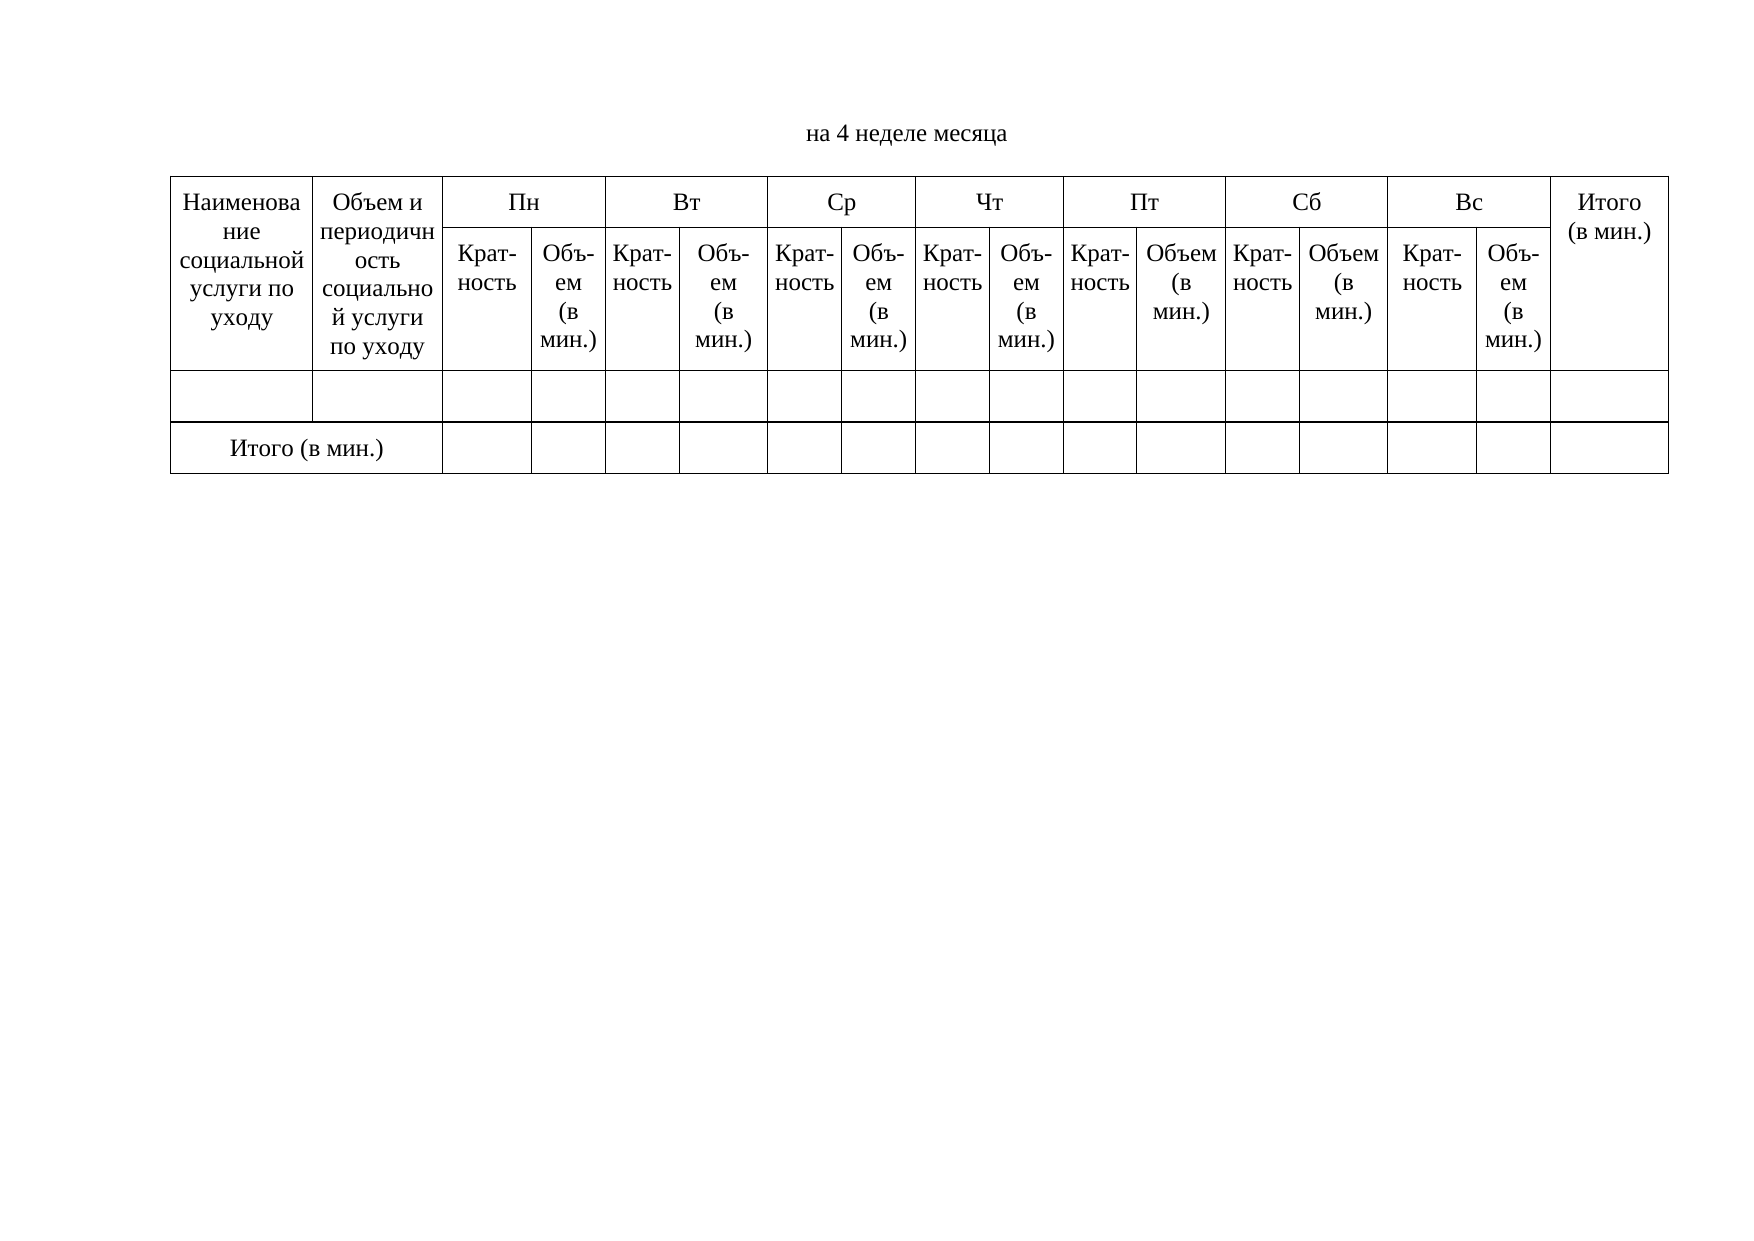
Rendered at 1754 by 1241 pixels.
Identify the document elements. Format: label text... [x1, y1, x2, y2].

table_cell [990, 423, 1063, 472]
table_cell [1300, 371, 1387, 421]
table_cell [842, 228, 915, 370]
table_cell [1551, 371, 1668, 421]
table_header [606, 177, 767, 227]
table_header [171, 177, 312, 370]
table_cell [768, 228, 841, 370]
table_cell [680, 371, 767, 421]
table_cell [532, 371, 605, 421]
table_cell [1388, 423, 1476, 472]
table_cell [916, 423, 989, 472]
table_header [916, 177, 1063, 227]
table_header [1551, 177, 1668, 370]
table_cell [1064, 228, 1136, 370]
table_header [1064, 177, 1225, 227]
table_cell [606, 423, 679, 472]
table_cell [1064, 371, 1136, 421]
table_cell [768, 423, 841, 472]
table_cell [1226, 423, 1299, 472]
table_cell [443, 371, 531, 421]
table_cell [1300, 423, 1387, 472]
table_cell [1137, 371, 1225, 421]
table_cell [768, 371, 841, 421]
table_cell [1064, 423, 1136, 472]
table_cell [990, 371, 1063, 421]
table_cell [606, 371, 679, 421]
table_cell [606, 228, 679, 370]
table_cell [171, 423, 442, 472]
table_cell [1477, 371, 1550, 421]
text на 4 неделе месяца [177, 118, 1636, 147]
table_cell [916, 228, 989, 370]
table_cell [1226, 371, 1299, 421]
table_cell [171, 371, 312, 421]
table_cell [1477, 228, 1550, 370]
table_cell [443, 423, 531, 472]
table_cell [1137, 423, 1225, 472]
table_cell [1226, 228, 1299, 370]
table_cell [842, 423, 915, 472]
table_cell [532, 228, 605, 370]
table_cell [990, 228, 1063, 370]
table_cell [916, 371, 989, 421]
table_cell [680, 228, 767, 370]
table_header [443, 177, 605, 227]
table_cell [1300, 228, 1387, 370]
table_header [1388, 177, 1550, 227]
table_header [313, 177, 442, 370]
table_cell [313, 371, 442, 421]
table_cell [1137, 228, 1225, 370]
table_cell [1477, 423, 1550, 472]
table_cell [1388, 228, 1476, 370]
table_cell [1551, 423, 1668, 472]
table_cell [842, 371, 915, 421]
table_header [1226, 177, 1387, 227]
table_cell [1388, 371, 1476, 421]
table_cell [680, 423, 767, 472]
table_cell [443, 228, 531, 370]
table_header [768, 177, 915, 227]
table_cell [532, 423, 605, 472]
